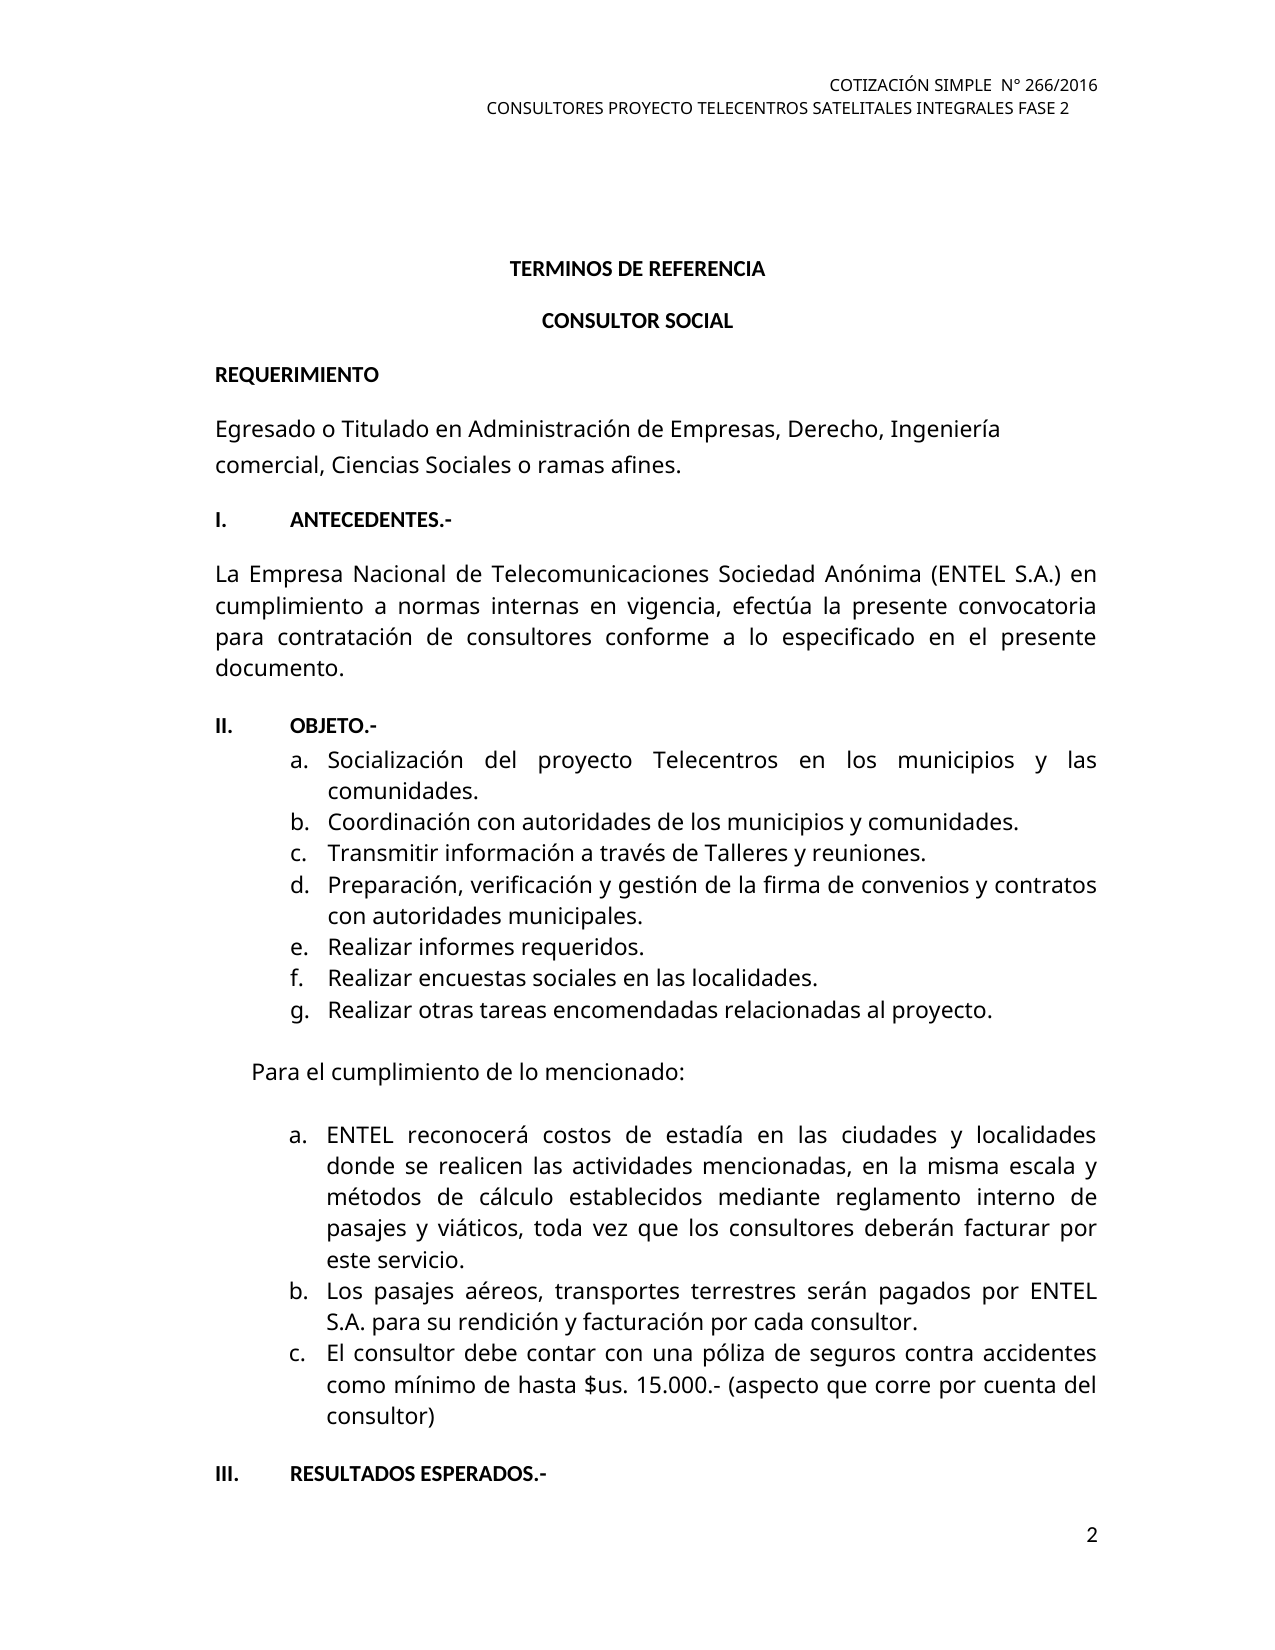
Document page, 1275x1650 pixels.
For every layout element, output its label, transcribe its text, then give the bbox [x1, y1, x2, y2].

list Realizar otras tareas encomendadas relacionadas al proyecto. [290, 994, 1098, 1025]
list Transmitir información a través de Talleres y reuniones. [290, 837, 1098, 869]
text Egresado o Titulado en Administración de Empresas, Derecho, Ingeniería comercial, Ciencias Sociales o ramas afines. [215, 413, 1098, 480]
list ANTECEDENTES.- [215, 505, 1098, 533]
text CONSULTOR SOCIAL [177, 307, 1098, 335]
list Realizar informes requeridos. [290, 931, 1098, 962]
list Preparación, verificación y gestión de la firma de convenios y contratos con autoridades municipales. [290, 869, 1098, 931]
list OBJETO.- [215, 711, 1098, 739]
list Coordinación con autoridades de los municipios y comunidades. [290, 806, 1098, 837]
list ENTEL reconocerá costos de estadía en las ciudades y localidades donde se realicen las actividades mencionadas, en la misma escala y métodos de cálculo establecidos mediante reglamento interno de pasajes y viáticos, toda vez que los consultores deberán facturar por este servicio. [288, 1119, 1098, 1275]
list Socialización del proyecto Telecentros en los municipios y las comunidades. [290, 744, 1098, 806]
text Para el cumplimiento de lo mencionado: [251, 1056, 1098, 1087]
list Los pasajes aéreos, transportes terrestres serán pagados por ENTEL S.A. para su rendición y facturación por cada consultor. [288, 1275, 1098, 1337]
list El consultor debe contar con una póliza de seguros contra accidentes como mínimo de hasta $us. 15.000.- (aspecto que corre por cuenta del consultor) [288, 1337, 1098, 1431]
list La Empresa Nacional de Telecomunicaciones Sociedad Anónima (ENTEL S.A.) en cumplimiento a normas internas en vigencia, efectúa la presente convocatoria para contratación de consultores conforme a lo especificado en el presente documento. [215, 558, 1098, 683]
text REQUERIMIENTO [215, 360, 1098, 388]
list RESULTADOS ESPERADOS.- [215, 1459, 1098, 1487]
text TERMINOS DE REFERENCIA [177, 254, 1098, 282]
list Realizar encuestas sociales en las localidades. [290, 962, 1098, 994]
